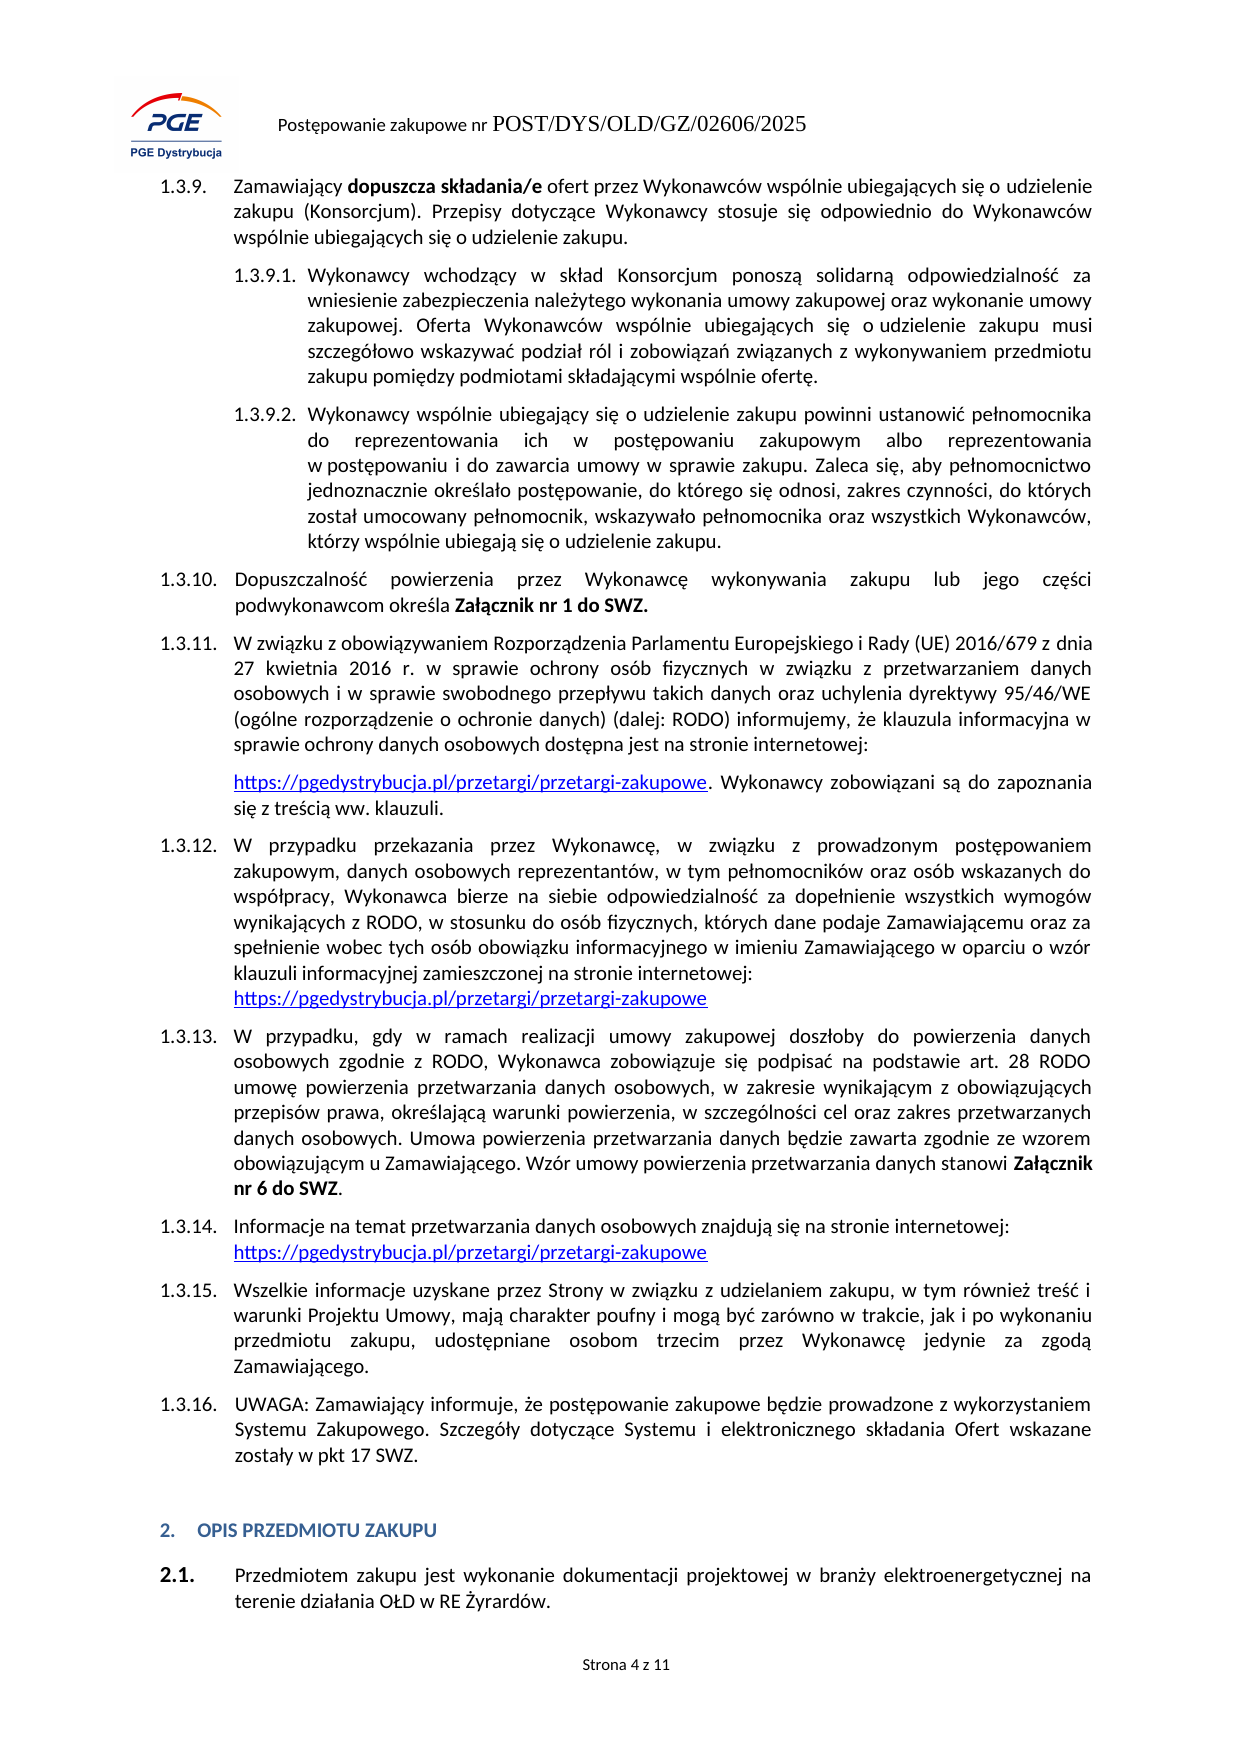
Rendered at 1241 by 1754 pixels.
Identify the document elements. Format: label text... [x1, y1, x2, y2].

list Informacje na temat przetwarzania danych osobowych znajdują się na stronie internetowej: [159, 1213, 1093, 1239]
list Dopuszczalność powierzenia przez Wykonawcę wykonywania zakupu lub jego części podwykonawcom określa Załącznik nr 1 do SWZ. [159, 566, 1093, 617]
list W przypadku, gdy w ramach realizacji umowy zakupowej doszłoby do powierzenia danych osobowych zgodnie z RODO, Wykonawca zobowiązuje się podpisać na podstawie art. 28 RODO umowę powierzenia przetwarzania danych osobowych, w zakresie wynikającym z obowiązujących przepisów prawa, określającą warunki powierzenia, w szczególności cel oraz zakres przetwarzanych danych osobowych. Umowa powierzenia przetwarzania danych będzie zawarta zgodnie ze wzorem obowiązującym u Zamawiającego. Wzór umowy powierzenia przetwarzania danych stanowi Załącznik nr 6 do SWZ. [159, 1023, 1093, 1201]
list W związku z obowiązywaniem Rozporządzenia Parlamentu Europejskiego i Rady (UE) 2016/679 z dnia 27 kwietnia 2016 r. w sprawie ochrony osób fizycznych w związku z przetwarzaniem danych osobowych i w sprawie swobodnego przepływu takich danych oraz uchylenia dyrektywy 95/46/WE (ogólne rozporządzenie o ochronie danych) (dalej: RODO) informujemy, że klauzula informacyjna w sprawie ochrony danych osobowych dostępna jest na stronie internetowej: [159, 630, 1093, 757]
list UWAGA: Zamawiający informuje, że postępowanie zakupowe będzie prowadzone z wykorzystaniem Systemu Zakupowego. Szczegóły dotyczące Systemu i elektronicznego składania Ofert wskazane zostały w pkt 17 SWZ. [159, 1391, 1093, 1467]
list W przypadku przekazania przez Wykonawcę, w związku z prowadzonym postępowaniem zakupowym, danych osobowych reprezentantów, w tym pełnomocników oraz osób wskazanych do współpracy, Wykonawca bierze na siebie odpowiedzialność za dopełnienie wszystkich wymogów wynikających z RODO, w stosunku do osób fizycznych, których dane podaje Zamawiającemu oraz za spełnienie wobec tych osób obowiązku informacyjnego w imieniu Zamawiającego w oparciu o wzór klauzuli informacyjnej zamieszczonej na stronie internetowej: [159, 833, 1093, 985]
subtitle OPIS PRZEDMIOTU ZAKUPU [159, 1517, 1093, 1543]
list Wykonawcy wspólnie ubiegający się o udzielenie zakupu powinni ustanowić pełnomocnika do reprezentowania ich w postępowaniu zakupowym albo reprezentowania w postępowaniu i do zawarcia umowy w sprawie zakupu. Zaleca się, aby pełnomocnictwo jednoznacznie określało postępowanie, do którego się odnosi, zakres czynności, do których został umocowany pełnomocnik, wskazywało pełnomocnika oraz wszystkich Wykonawców, którzy wspólnie ubiegają się o udzielenie zakupu. [233, 401, 1093, 554]
picture [114, 76, 239, 173]
list https://pgedystrybucja.pl/przetargi/przetargi-zakupowe. Wykonawcy zobowiązani są do zapoznania się z treścią ww. klauzuli. [233, 769, 1093, 820]
list Wszelkie informacje uzyskane przez Strony w związku z udzielaniem zakupu, w tym również treść i warunki Projektu Umowy, mają charakter poufny i mogą być zarówno w trakcie, jak i po wykonaniu przedmiotu zakupu, udostępniane osobom trzecim przez Wykonawcę jedynie za zgodą Zamawiającego. [159, 1277, 1093, 1378]
list Przedmiotem zakupu jest wykonanie dokumentacji projektowej w branży elektroenergetycznej na terenie działania OŁD w RE Żyrardów. [159, 1560, 1093, 1613]
list Zamawiający dopuszcza składania/e ofert przez Wykonawców wspólnie ubiegających się o udzielenie zakupu (Konsorcjum). Przepisy dotyczące Wykonawcy stosuje się odpowiednio do Wykonawców wspólnie ubiegających się o udzielenie zakupu. [159, 173, 1093, 249]
list https://pgedystrybucja.pl/przetargi/przetargi-zakupowe [233, 1239, 1093, 1264]
list Wykonawcy wchodzący w skład Konsorcjum ponoszą solidarną odpowiedzialność za wniesienie zabezpieczenia należytego wykonania umowy zakupowej oraz wykonanie umowy zakupowej. Oferta Wykonawców wspólnie ubiegających się o udzielenie zakupu musi szczegółowo wskazywać podział ról i zobowiązań związanych z wykonywaniem przedmiotu zakupu pomiędzy podmiotami składającymi wspólnie ofertę. [233, 262, 1093, 389]
list https://pgedystrybucja.pl/przetargi/przetargi-zakupowe [197, 985, 1093, 1011]
